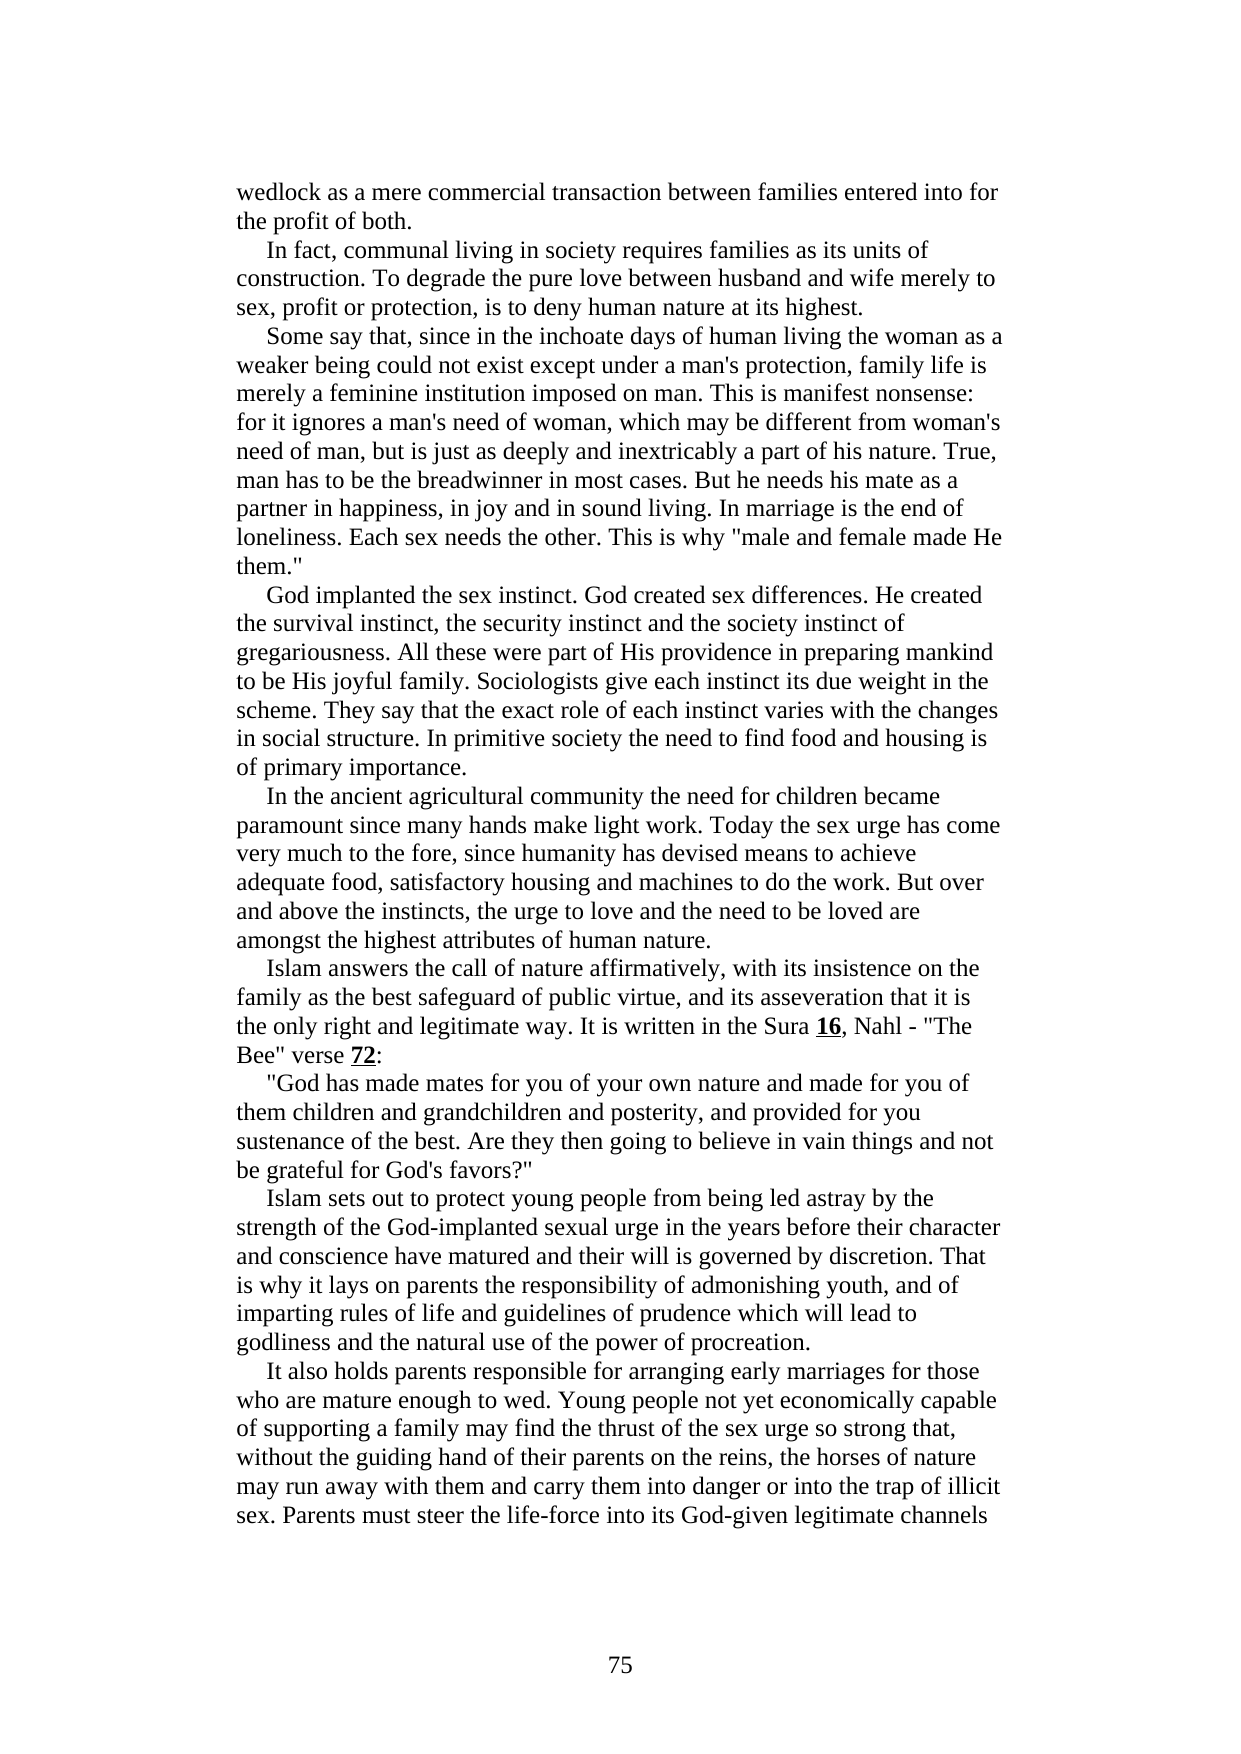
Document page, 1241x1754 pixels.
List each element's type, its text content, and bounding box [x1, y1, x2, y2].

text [236, 1356, 1004, 1528]
text God implanted the sex instinct. God created sex differences. He created the survival instinct, the security instinct and the society instinct of gregariousness. All these were part of His providence in preparing mankind to be His joyful family. Sociologists give each instinct its due weight in the scheme. They say that the exact role of each instinct varies with the changes in social structure. In primitive society the need to find food and housing is of primary importance. [236, 580, 1004, 781]
text "God has made mates for you of your own nature and made for you of them children and grandchildren and posterity, and provided for you sustenance of the best. Are they then going to believe in vain things and not be grateful for God's favors?" [236, 1068, 1004, 1183]
text Islam sets out to protect young people from being led astray by the strength of the God-implanted sexual urge in the years before their character and conscience have matured and their will is governed by discretion. That is why it lays on parents the responsibility of admonishing youth, and of imparting rules of life and guidelines of prudence which will lead to godliness and the natural use of the power of procreation. [236, 1183, 1004, 1356]
text In the ancient agricultural community the need for children became paramount since many hands make light work. Today the sex urge has come very much to the fore, since humanity has devised means to achieve adequate food, satisfactory housing and machines to do the work. But over and above the instincts, the urge to love and the need to be loved are amongst the highest attributes of human nature. [236, 781, 1004, 953]
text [236, 177, 1004, 235]
text Some say that, since in the inchoate days of human living the woman as a weaker being could not exist except under a man's protection, family life is merely a feminine institution imposed on man. This is manifest nonsense: for it ignores a man's need of woman, which may be different from woman's need of man, but is just as deeply and inextricably a part of his nature. True, man has to be the breadwinner in most cases. But he needs his mate as a partner in happiness, in joy and in sound living. In marriage is the end of loneliness. Each sex needs the other. This is why "male and female made He them." [236, 321, 1004, 580]
text In fact, communal living in society requires families as its units of construction. To degrade the pure love between husband and wife merely to sex, profit or protection, is to deny human nature at its highest. [236, 235, 1004, 321]
text Islam answers the call of nature affirmatively, with its insistence on the family as the best safeguard of public virtue, and its asseveration that it is the only right and legitimate way. It is written in the Sura 16, Nahl - "The Bee" verse 72: [236, 953, 1004, 1068]
